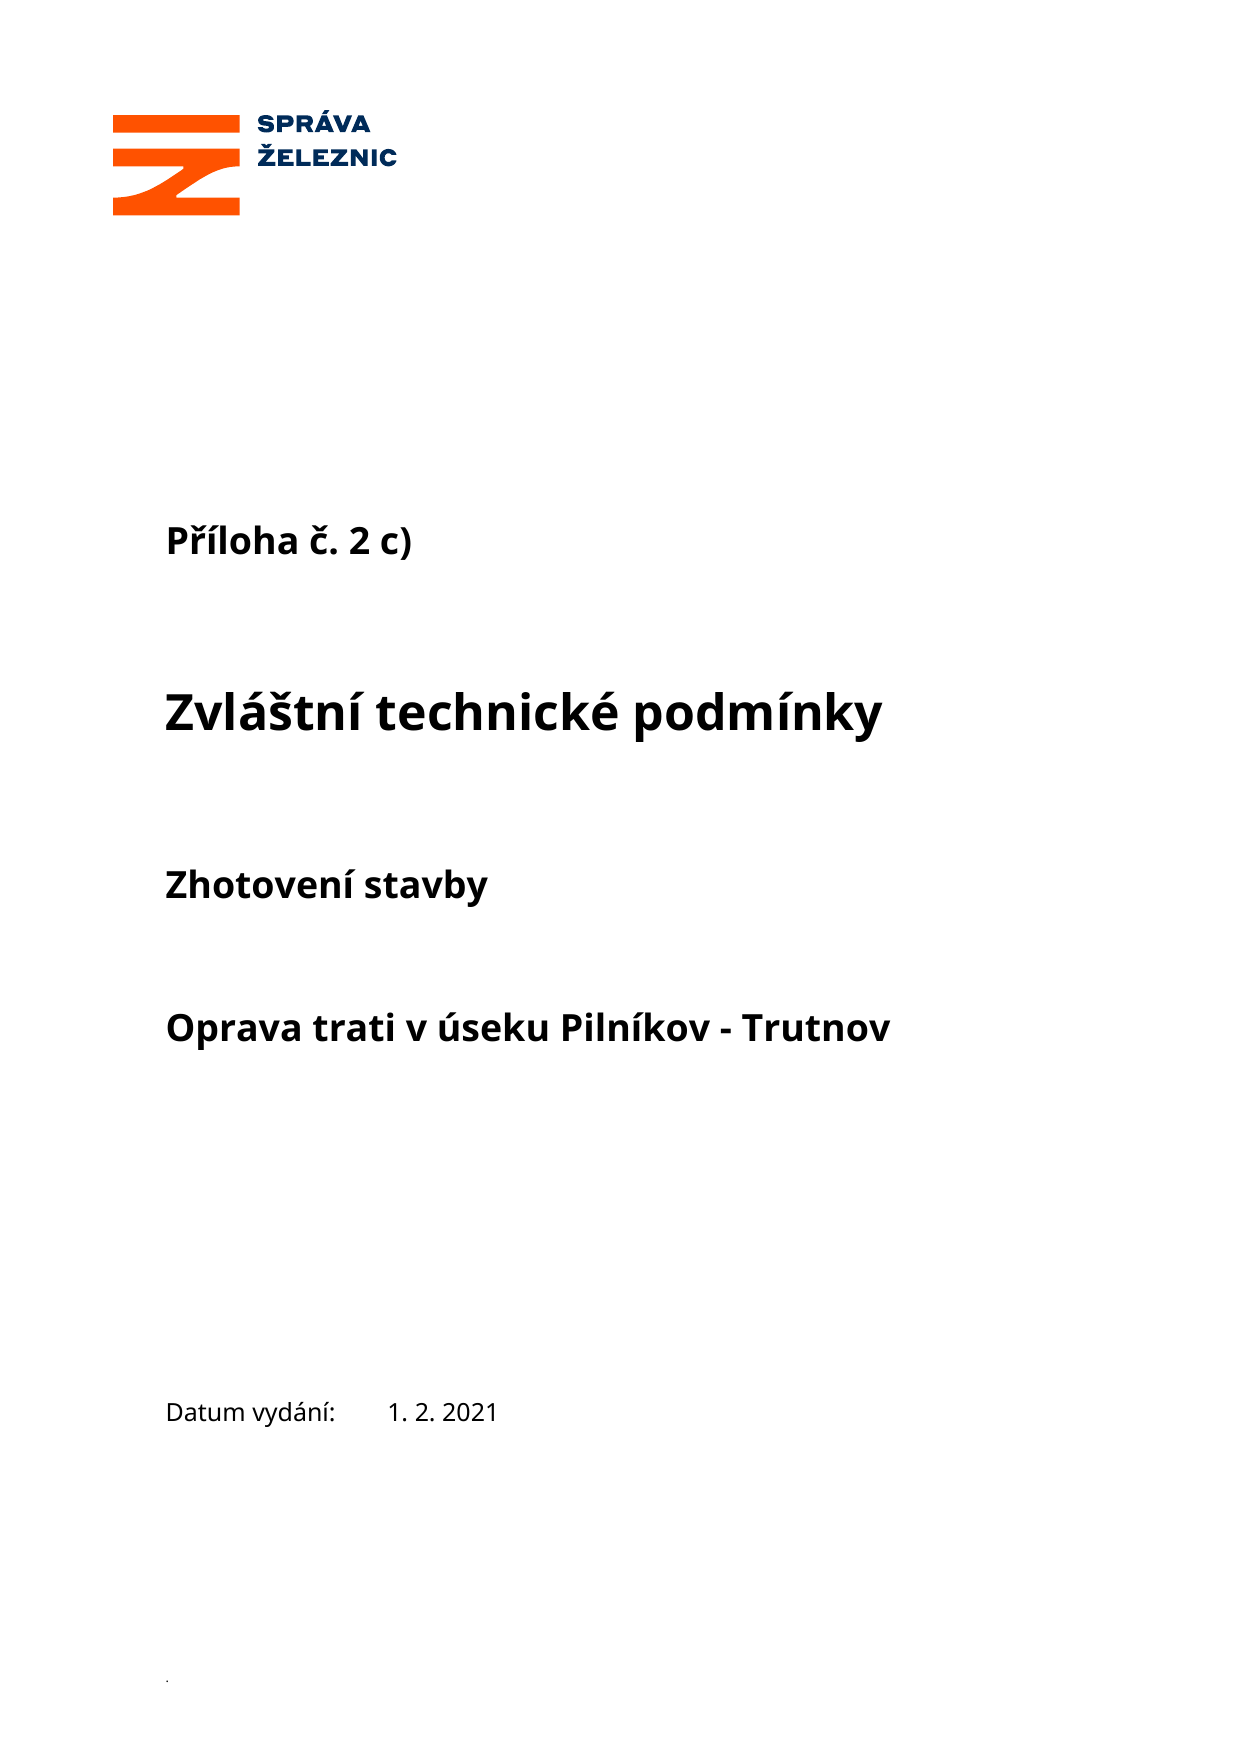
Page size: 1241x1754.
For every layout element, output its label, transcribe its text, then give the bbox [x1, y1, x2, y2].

text Příloha č. 2 c) [165, 514, 1075, 566]
text Zvláštní technické podmínky [165, 677, 1075, 745]
text Zhotovení stavby [165, 858, 1075, 909]
text Datum vydání: 1. 2. 2021 [165, 1394, 1075, 1429]
text Oprava trati v úseku Pilníkov - Trutnov [165, 1001, 1075, 1052]
